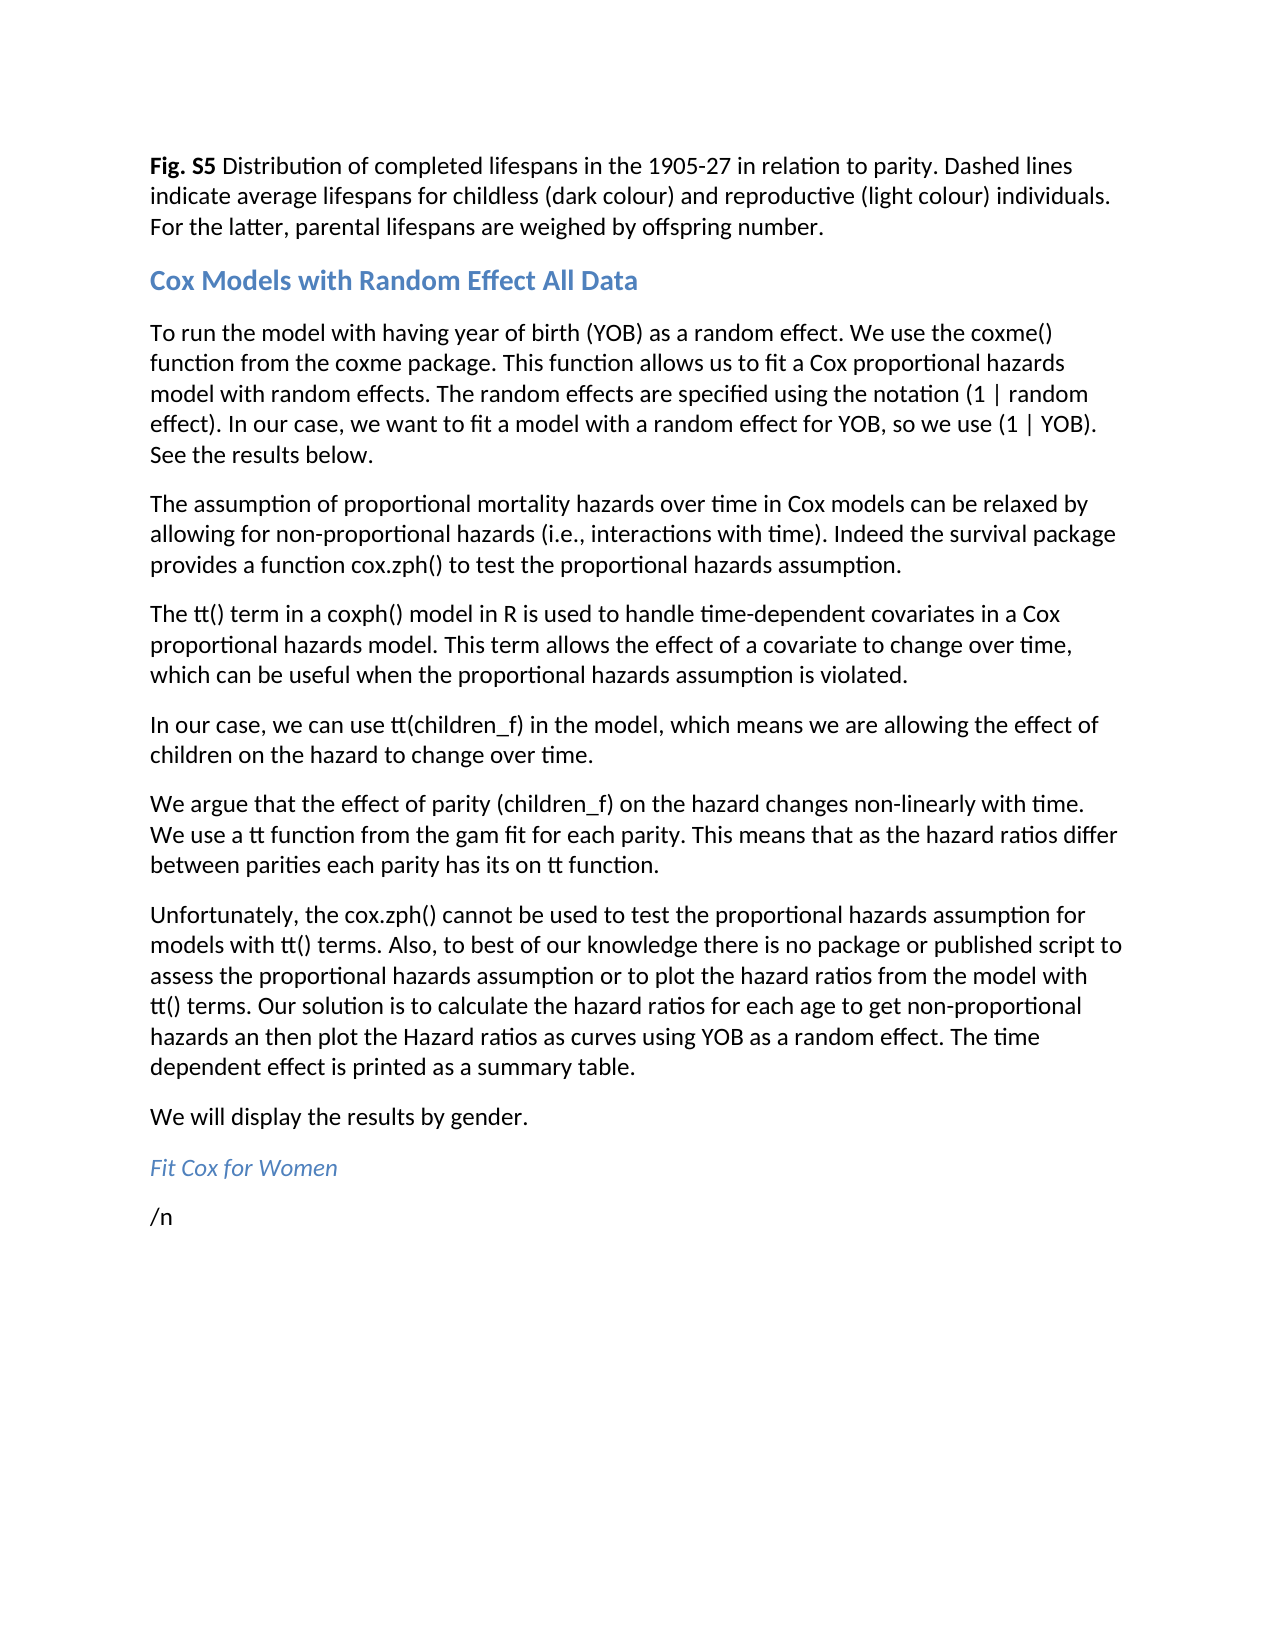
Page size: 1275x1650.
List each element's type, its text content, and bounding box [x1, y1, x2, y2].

text To run the model with having year of birth (YOB) as a random effect. We use the coxme() function from the coxme package. This function allows us to fit a Cox proportional hazards model with random effects. The random effects are specified using the notation (1 | random effect). In our case, we want to fit a model with a random effect for YOB, so we use (1 | YOB). See the results below. [150, 317, 1125, 469]
text The tt() term in a coxph() model in R is used to handle time-dependent covariates in a Cox proportional hazards model. This term allows the effect of a covariate to change over time, which can be useful when the proportional hazards assumption is violated. [150, 598, 1125, 690]
text Unfortunately, the cox.zph() cannot be used to test the proportional hazards assumption for models with tt() terms. Also, to best of our knowledge there is no package or published script to assess the proportional hazards assumption or to plot the hazard ratios from the model with tt() terms. Our solution is to calculate the hazard ratios for each age to get non-proportional hazards an then plot the Hazard ratios as curves using YOB as a random effect. The time dependent effect is printed as a summary table. [150, 899, 1125, 1082]
text We argue that the effect of parity (children_f) on the hazard changes non-linearly with time. We use a tt function from the gam fit for each parity. This means that as the hazard ratios differ between parities each parity has its on tt function. [150, 788, 1125, 880]
text We will display the results by gender. [150, 1101, 1125, 1131]
subtitle Fit Cox for Women [150, 1152, 1125, 1183]
subtitle Cox Models with Random Effect All Data [150, 262, 1125, 298]
text /n [150, 1201, 1125, 1232]
text The assumption of proportional mortality hazards over time in Cox models can be relaxed by allowing for non-proportional hazards (i.e., interactions with time). Indeed the survival package provides a function cox.zph() to test the proportional hazards assumption. [150, 488, 1125, 580]
text In our case, we can use tt(children_f) in the model, which means we are allowing the effect of children on the hazard to change over time. [150, 709, 1125, 770]
text Fig. S5 Distribution of completed lifespans in the 1905-27 in relation to parity. Dashed lines indicate average lifespans for childless (dark colour) and reproductive (light colour) individuals. For the latter, parental lifespans are weighed by offspring number. [150, 150, 1125, 242]
